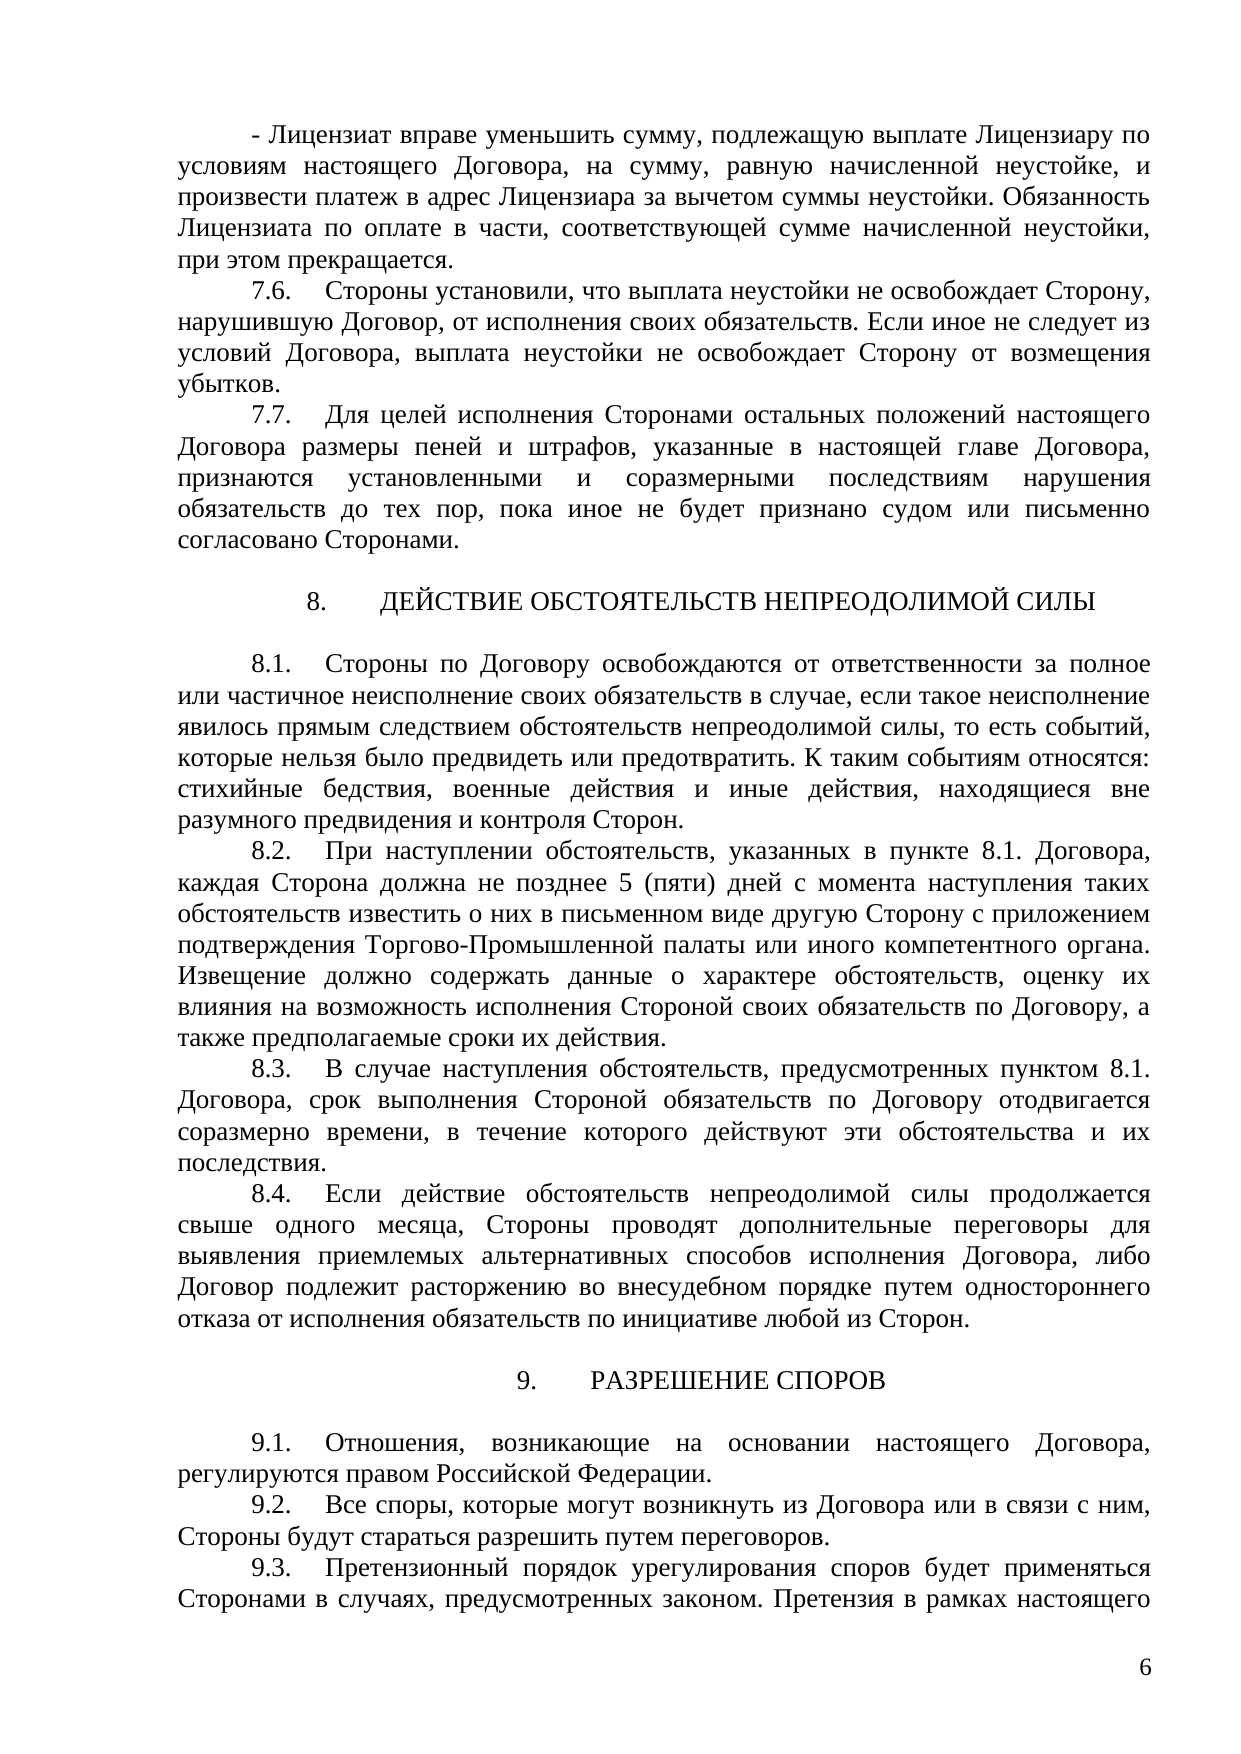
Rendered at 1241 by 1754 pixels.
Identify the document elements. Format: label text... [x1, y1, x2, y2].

list В случае наступления обстоятельств, предусмотренных пунктом 8.1. Договора, срок выполнения Стороной обязательств по Договору отодвигается соразмерно времени, в течение которого действуют эти обстоятельства и их последствия. [177, 1052, 1152, 1177]
list Стороны по Договору освобождаются от ответственности за полное или частичное неисполнение своих обязательств в случае, если такое неисполнение явилось прямым следствием обстоятельств непреодолимой силы, то есть событий, которые нельзя было предвидеть или предотвратить. К таким событиям относятся: стихийные бедствия, военные действия и иные действия, находящиеся вне разумного предвидения и контроля Сторон. [177, 648, 1152, 834]
list При наступлении обстоятельств, указанных в пункте 8.1. Договора, каждая Сторона должна не позднее 5 (пяти) дней с момента наступления таких обстоятельств известить о них в письменном виде другую Сторону с приложением подтверждения Торгово-Промышленной палаты или иного компетентного органа. Извещение должно содержать данные о характере обстоятельств, оценку их влияния на возможность исполнения Стороной своих обязательств по Договору, а также предполагаемые сроки их действия. [177, 834, 1152, 1052]
list Все споры, которые могут возникнуть из Договора или в связи с ним, Стороны будут стараться разрешить путем переговоров. [177, 1488, 1152, 1551]
list Для целей исполнения Сторонами остальных положений настоящего Договора размеры пеней и штрафов, указанные в настоящей главе Договора, признаются установленными и соразмерными последствиям нарушения обязательств до тех пор, пока иное не будет признано судом или письменно согласовано Сторонами. [177, 398, 1152, 554]
list РАЗРЕШЕНИЕ СПОРОВ [177, 1364, 1152, 1395]
list Отношения, возникающие на основании настоящего Договора, регулируются правом Российской Федерации. [177, 1426, 1152, 1488]
text - Лицензиат вправе уменьшить сумму, подлежащую выплате Лицензиару по условиям настоящего Договора, на сумму, равную начисленной неустойке, и произвести платеж в адрес Лицензиара за вычетом суммы неустойки. Обязанность Лицензиата по оплате в части, соответствующей сумме начисленной неустойки, при этом прекращается. [177, 118, 1152, 274]
list ДЕЙСТВИЕ ОБСТОЯТЕЛЬСТВ НЕПРЕОДОЛИМОЙ СИЛЫ [177, 585, 1152, 616]
list Если действие обстоятельств непреодолимой силы продолжается свыше одного месяца, Стороны проводят дополнительные переговоры для выявления приемлемых альтернативных способов исполнения Договора, либо Договор подлежит расторжению во внесудебном порядке путем одностороннего отказа от исполнения обязательств по инициативе любой из Сторон. [177, 1177, 1152, 1333]
list Стороны установили, что выплата неустойки не освобождает Сторону, нарушившую Договор, от исполнения своих обязательств. Если иное не следует из условий Договора, выплата неустойки не освобождает Сторону от возмещения убытков. [177, 274, 1152, 398]
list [177, 1551, 1152, 1613]
